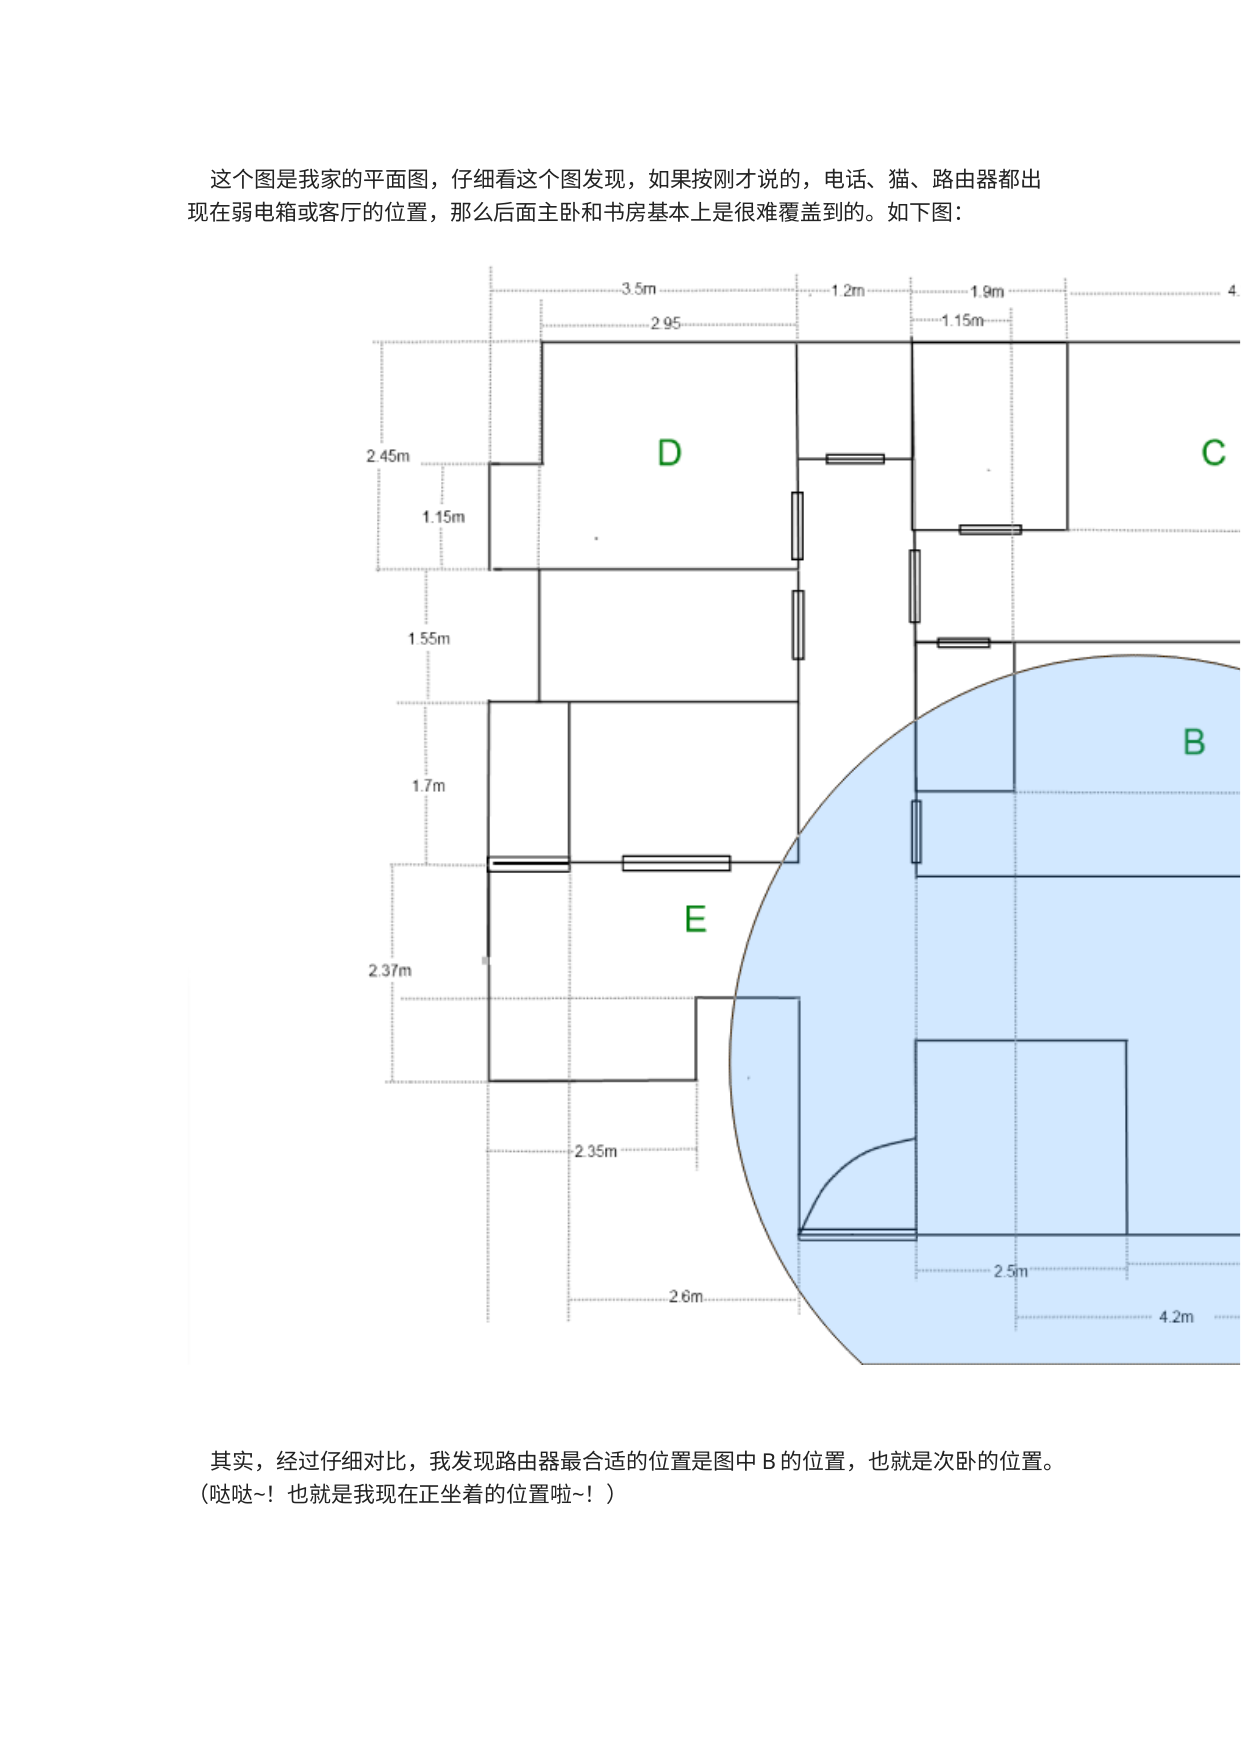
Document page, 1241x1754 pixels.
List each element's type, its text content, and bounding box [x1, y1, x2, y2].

picture [187, 242, 1241, 1365]
text 其实，经过仔细对比，我发现路由器最合适的位置是图中B的位置，也就是次卧的位置。（哒哒~！也就是我现在正坐着的位置啦~！） [187, 1444, 1053, 1509]
text 这个图是我家的平面图，仔细看这个图发现，如果按刚才说的，电话、猫、路由器都出现在弱电箱或客厅的位置，那么后面主卧和书房基本上是很难覆盖到的。如下图： [187, 162, 1053, 227]
